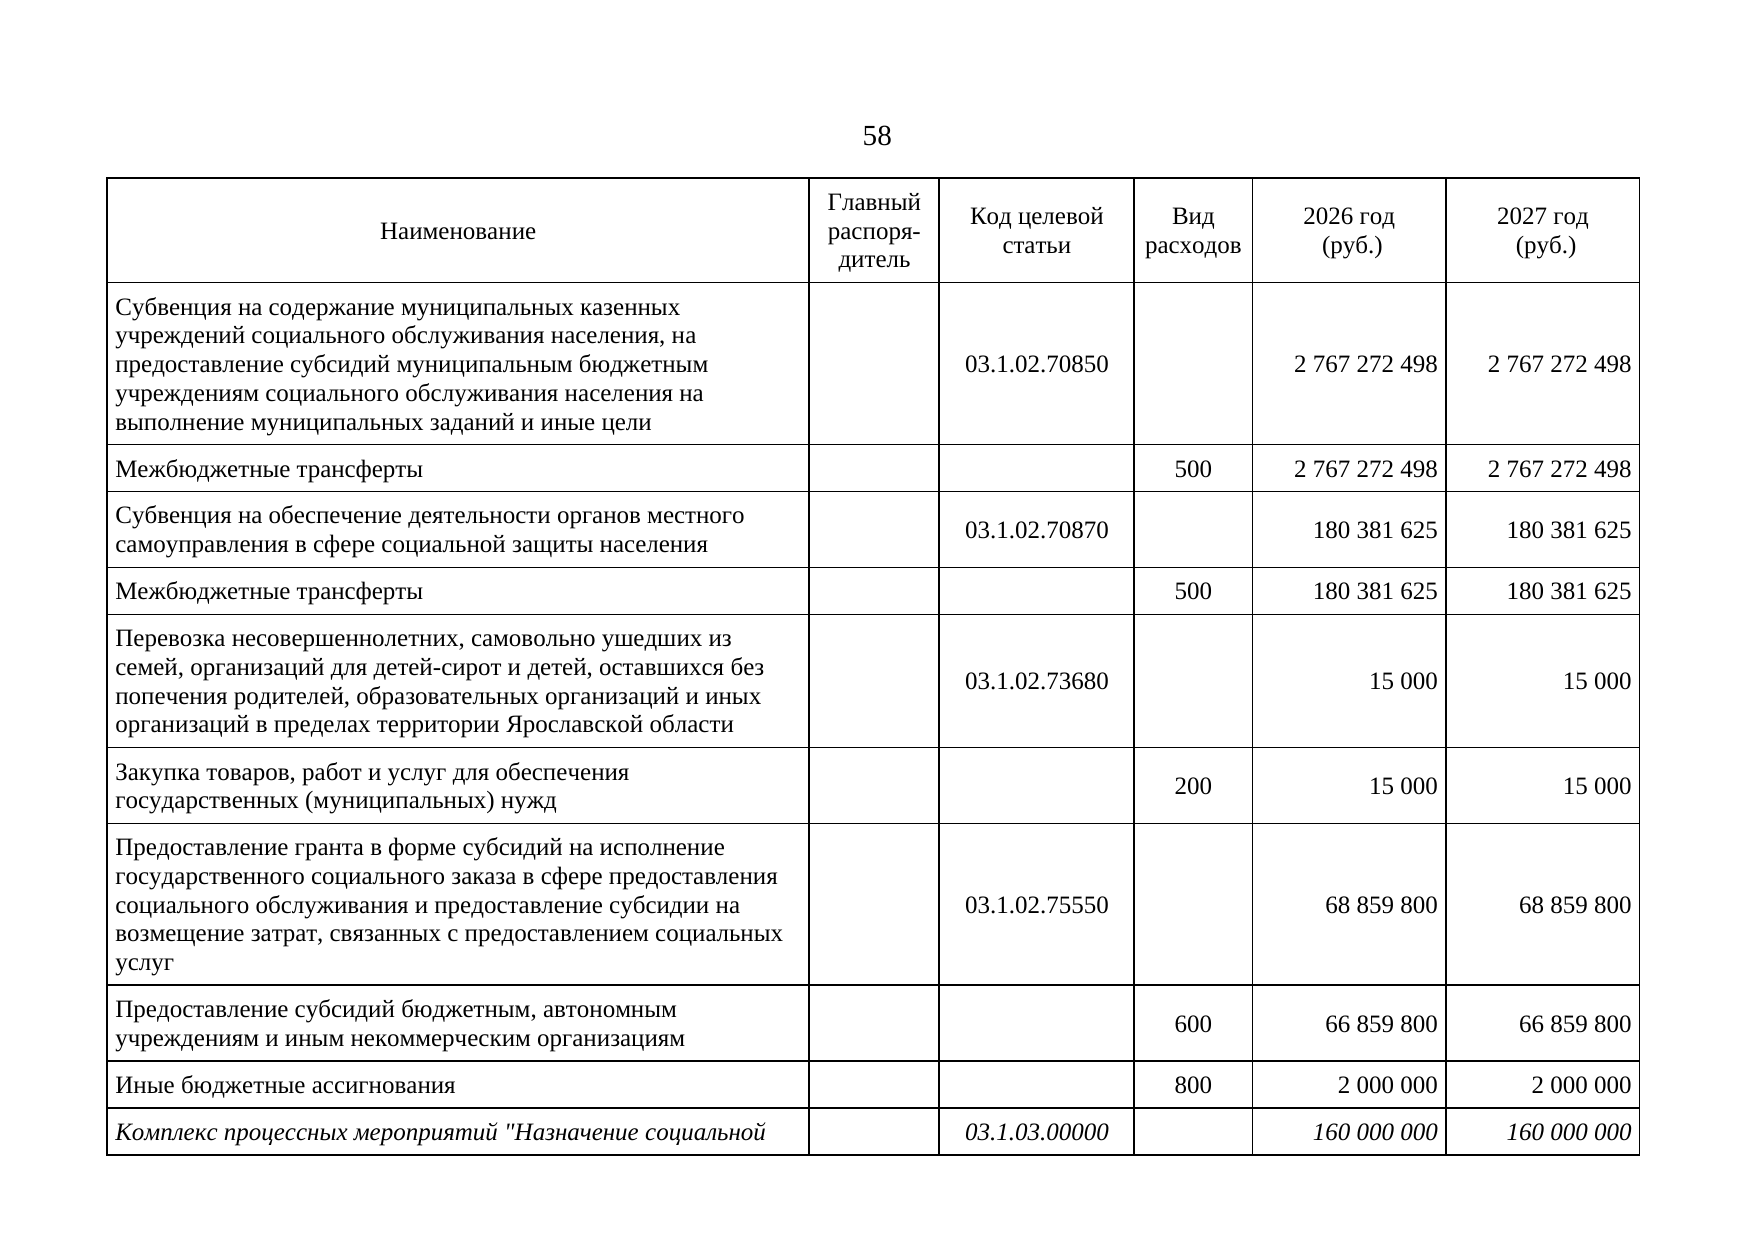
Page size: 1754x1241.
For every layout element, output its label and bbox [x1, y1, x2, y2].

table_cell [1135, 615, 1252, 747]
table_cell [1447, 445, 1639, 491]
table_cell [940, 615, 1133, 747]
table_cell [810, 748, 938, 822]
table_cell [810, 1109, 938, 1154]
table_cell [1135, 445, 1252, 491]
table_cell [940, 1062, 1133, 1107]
table_header [108, 179, 808, 282]
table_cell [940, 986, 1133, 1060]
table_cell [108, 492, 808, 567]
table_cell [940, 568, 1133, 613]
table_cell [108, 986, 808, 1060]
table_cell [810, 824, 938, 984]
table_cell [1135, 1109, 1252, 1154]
table_header [1135, 179, 1252, 282]
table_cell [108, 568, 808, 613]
table_header [940, 179, 1133, 282]
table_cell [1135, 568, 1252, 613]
table_header [1253, 179, 1445, 282]
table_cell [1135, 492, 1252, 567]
table_header [1447, 179, 1639, 282]
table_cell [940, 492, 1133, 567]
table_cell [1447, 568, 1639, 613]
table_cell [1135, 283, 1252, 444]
table_header [810, 179, 938, 282]
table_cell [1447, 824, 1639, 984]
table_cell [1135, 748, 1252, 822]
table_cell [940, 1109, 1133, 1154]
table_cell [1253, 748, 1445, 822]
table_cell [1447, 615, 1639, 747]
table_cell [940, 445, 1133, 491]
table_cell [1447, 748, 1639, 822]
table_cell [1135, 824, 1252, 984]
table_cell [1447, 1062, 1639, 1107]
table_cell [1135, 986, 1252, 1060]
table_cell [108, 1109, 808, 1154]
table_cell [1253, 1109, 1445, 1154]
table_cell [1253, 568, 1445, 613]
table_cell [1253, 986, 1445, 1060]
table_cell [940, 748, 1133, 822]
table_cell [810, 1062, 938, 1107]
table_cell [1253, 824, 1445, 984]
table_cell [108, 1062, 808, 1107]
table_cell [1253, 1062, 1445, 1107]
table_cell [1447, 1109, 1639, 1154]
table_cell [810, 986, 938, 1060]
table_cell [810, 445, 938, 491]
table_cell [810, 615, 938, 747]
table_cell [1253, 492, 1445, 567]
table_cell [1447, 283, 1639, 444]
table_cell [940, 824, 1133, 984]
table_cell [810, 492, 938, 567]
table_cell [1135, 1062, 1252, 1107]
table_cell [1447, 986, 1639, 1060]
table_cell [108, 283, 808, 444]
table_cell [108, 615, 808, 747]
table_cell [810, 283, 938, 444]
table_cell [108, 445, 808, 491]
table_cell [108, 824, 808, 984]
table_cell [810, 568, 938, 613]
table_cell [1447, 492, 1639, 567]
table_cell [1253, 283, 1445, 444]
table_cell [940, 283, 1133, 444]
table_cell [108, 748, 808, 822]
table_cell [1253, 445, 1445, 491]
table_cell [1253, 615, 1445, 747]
